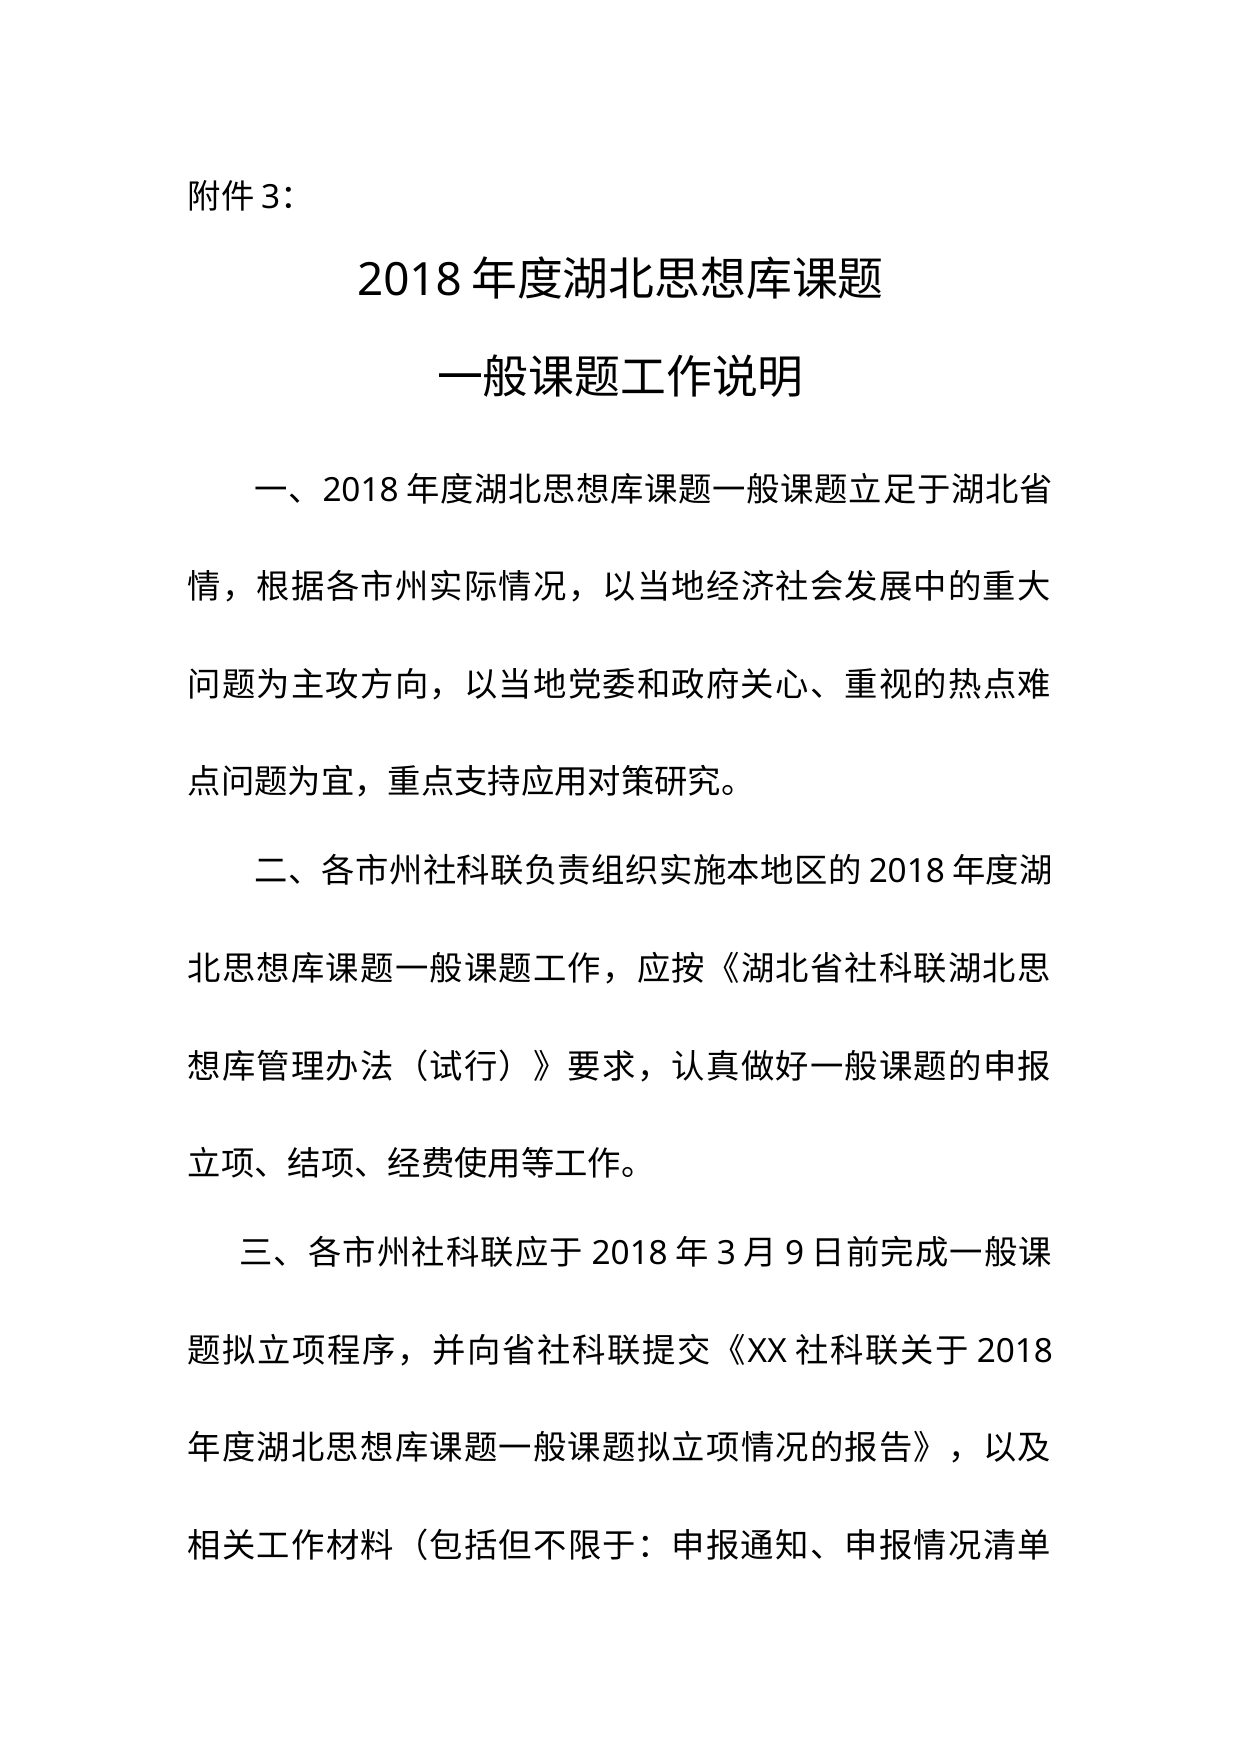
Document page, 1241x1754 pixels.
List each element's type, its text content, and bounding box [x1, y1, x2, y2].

text 一般课题工作说明 [187, 324, 1053, 422]
text 一、2018年度湖北思想库课题一般课题立足于湖北省情，根据各市州实际情况，以当地经济社会发展中的重大问题为主攻方向，以当地党委和政府关心、重视的热点难点问题为宜，重点支持应用对策研究。 [187, 454, 1053, 812]
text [187, 1218, 1053, 1575]
text 二、各市州社科联负责组织实施本地区的2018年度湖北思想库课题一般课题工作，应按《湖北省社科联湖北思想库管理办法（试行）》要求，认真做好一般课题的申报、立项、结项、经费使用等工作。 [187, 836, 1053, 1193]
text 附件3： [187, 162, 1053, 227]
text 2018年度湖北思想库课题 [187, 227, 1053, 324]
